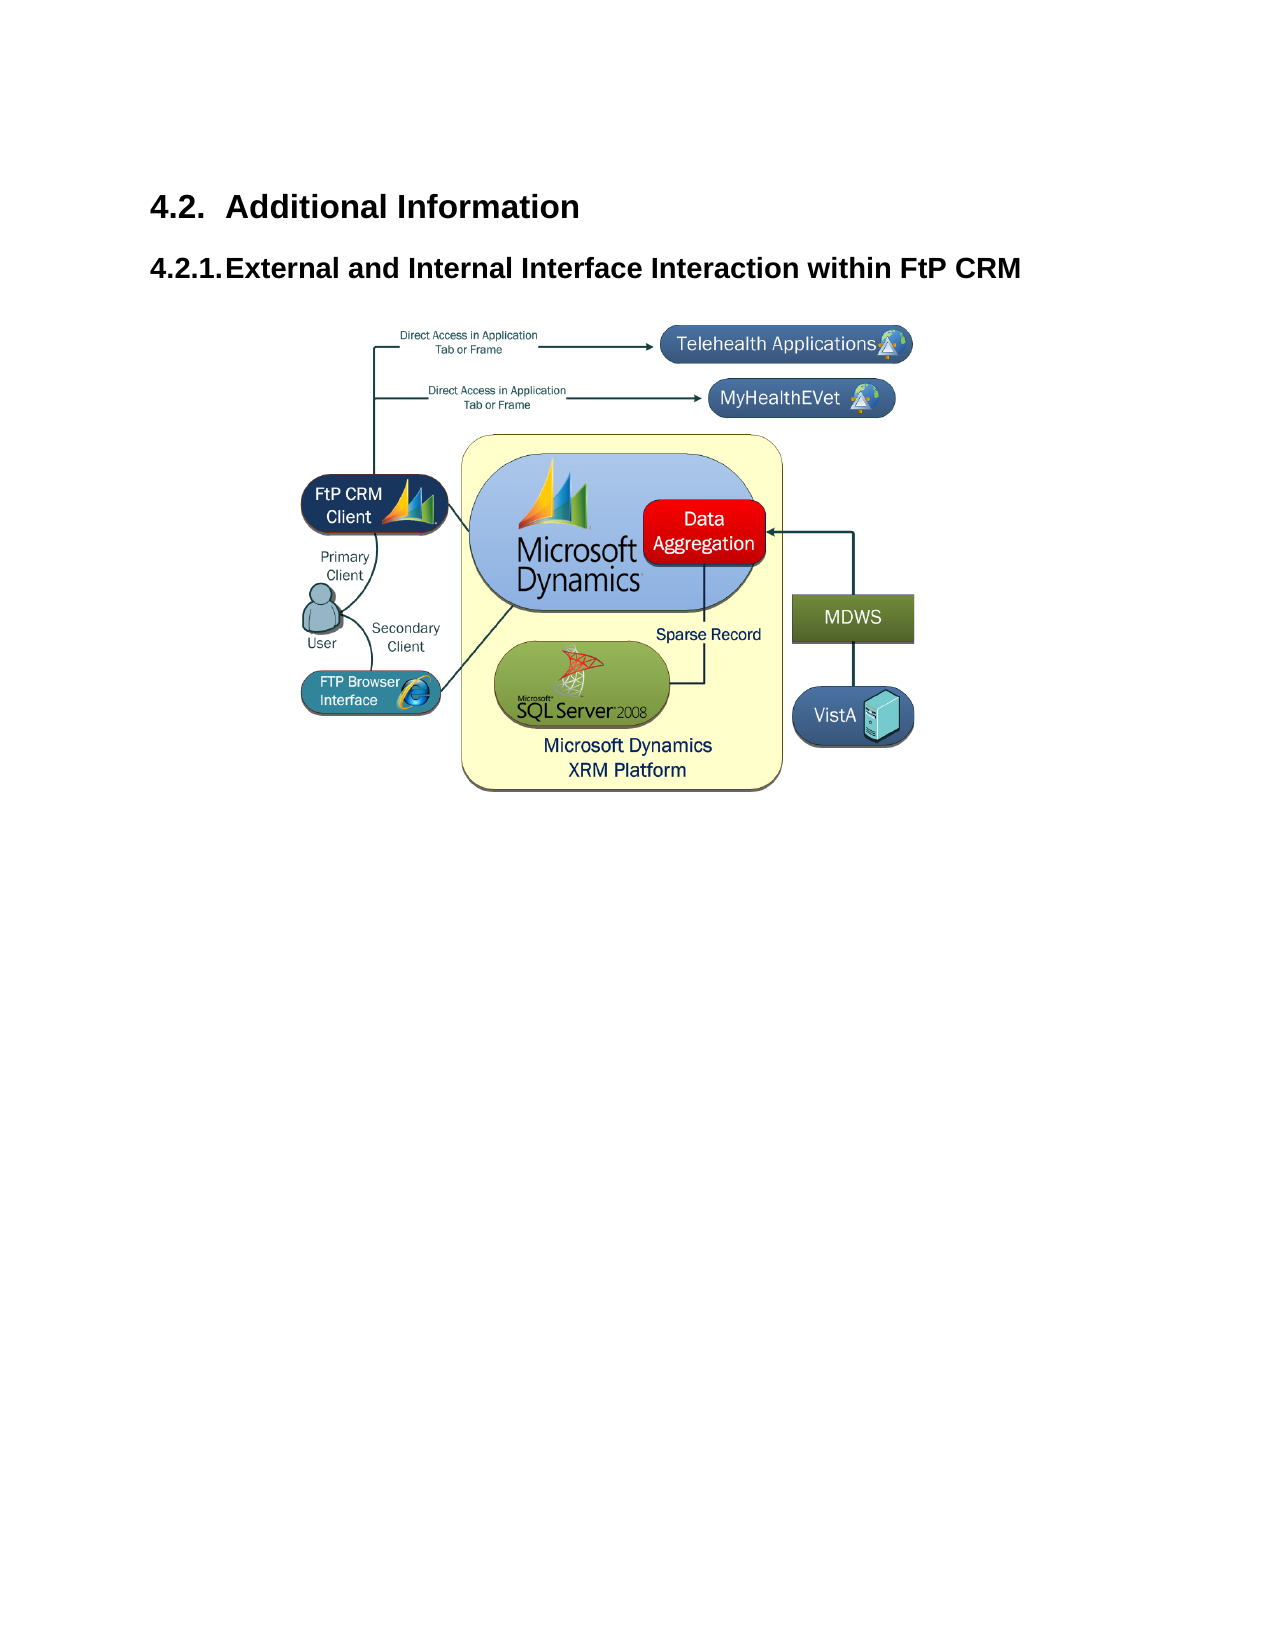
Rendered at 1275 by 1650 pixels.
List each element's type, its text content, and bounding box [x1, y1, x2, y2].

subtitle Additional Information [150, 187, 1125, 226]
picture [300, 325, 915, 792]
subtitle External and Internal Interface Interaction within FtP CRM [150, 251, 1125, 284]
